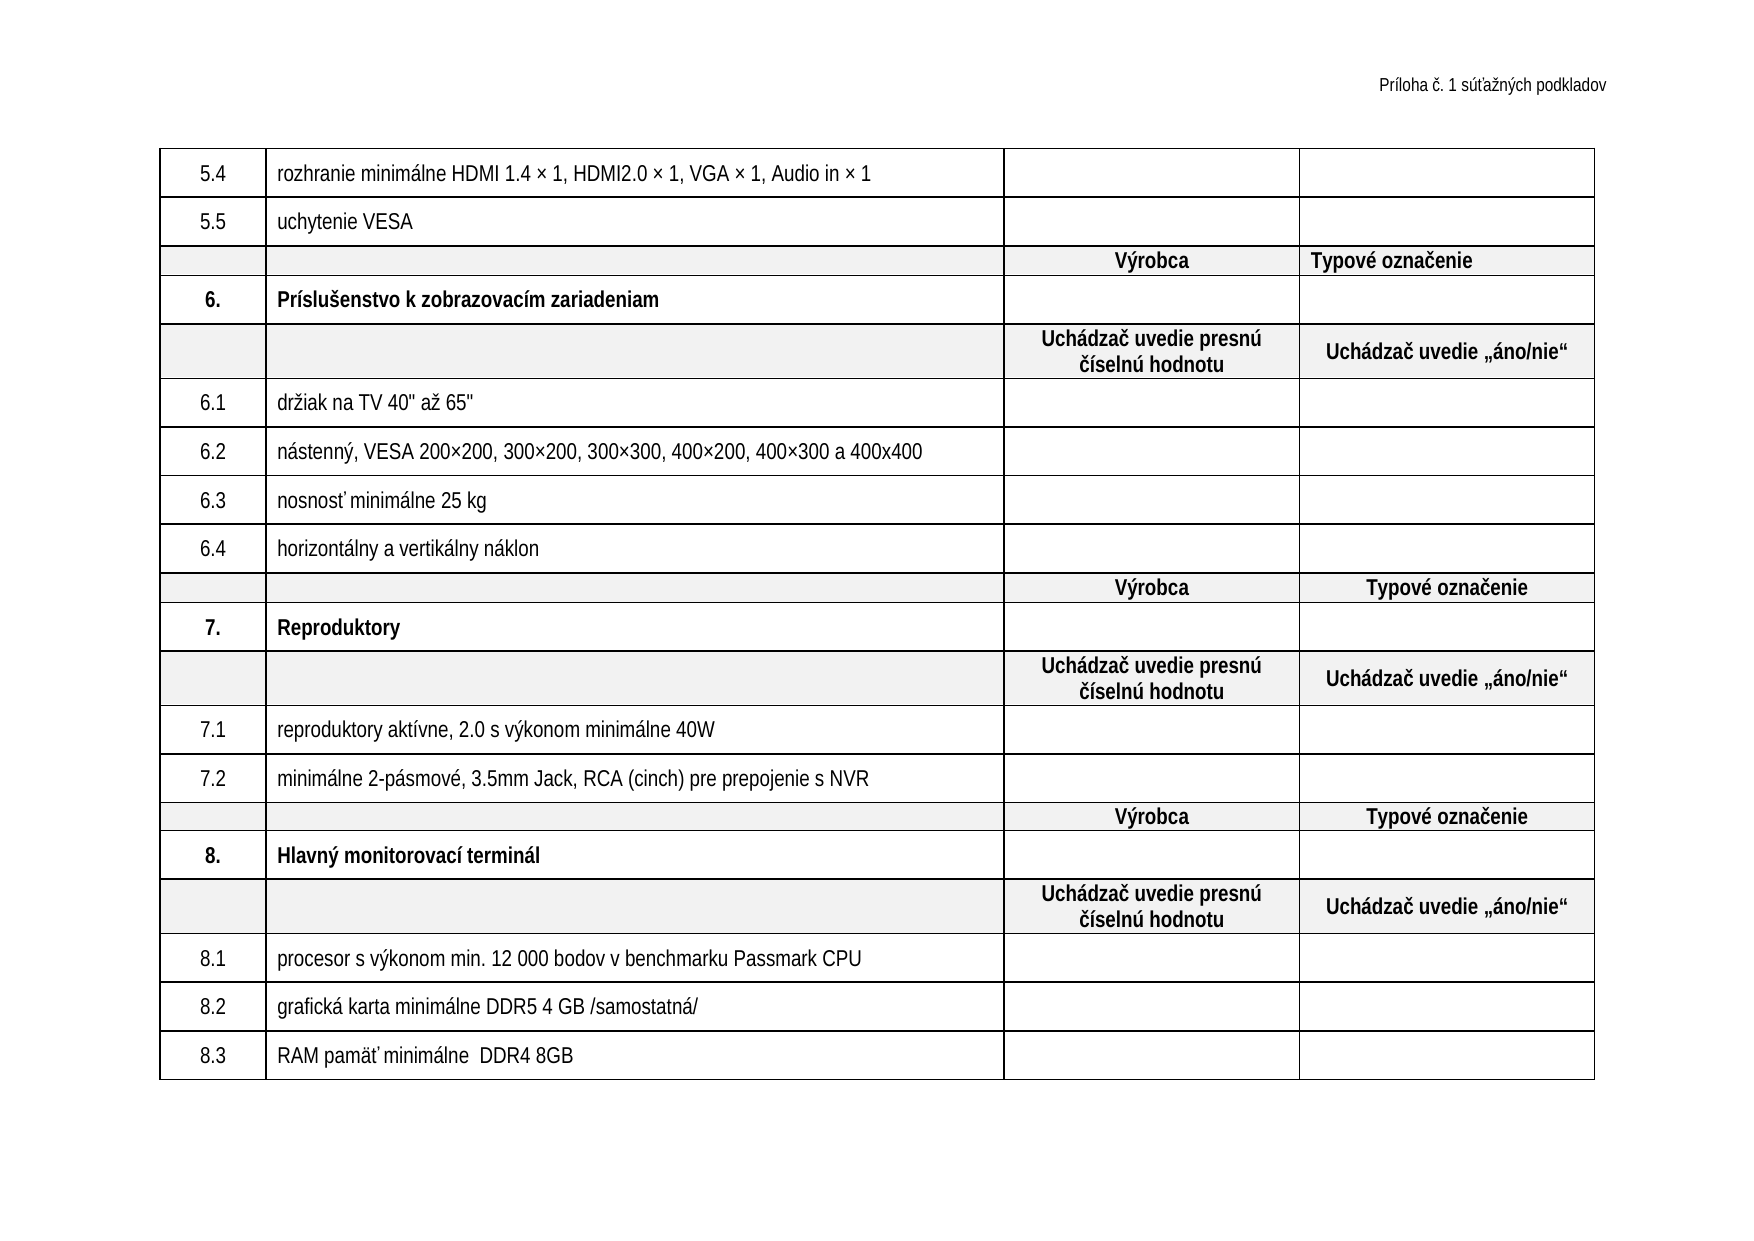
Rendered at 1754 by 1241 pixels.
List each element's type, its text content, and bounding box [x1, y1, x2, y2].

table_cell [1300, 1032, 1594, 1078]
table_cell 5.4 [161, 149, 265, 196]
table_cell [1005, 525, 1299, 572]
table_cell Typové označenie [1300, 247, 1594, 274]
table_cell [1300, 149, 1594, 196]
table_cell 8.2 [161, 983, 265, 1030]
table_cell [1300, 983, 1594, 1030]
table_cell [161, 803, 265, 830]
table_cell 8.3 [161, 1032, 265, 1078]
table_cell [267, 803, 1003, 830]
table_cell 8.1 [161, 934, 265, 981]
table_cell [1300, 276, 1594, 323]
table_cell RAM pamäť minimálne DDR4 8GB [267, 1032, 1003, 1078]
table_cell Príslušenstvo k zobrazovacím zariadeniam [267, 276, 1003, 323]
table_cell [1005, 831, 1299, 878]
table_cell [1005, 379, 1299, 426]
table_cell [267, 247, 1003, 274]
table_cell Uchádzač uvedie „áno/nie“ [1300, 652, 1594, 704]
table_cell uchytenie VESA [267, 198, 1003, 245]
table_cell grafická karta minimálne DDR5 4 GB /samostatná/ [267, 983, 1003, 1030]
table_cell 6.1 [161, 379, 265, 426]
table_cell [1300, 831, 1594, 878]
table_cell [161, 652, 265, 704]
table_cell [1005, 706, 1299, 753]
table_cell Výrobca [1005, 803, 1299, 830]
table_cell [161, 880, 265, 933]
table_cell [1300, 476, 1594, 523]
table_cell horizontálny a vertikálny náklon [267, 525, 1003, 572]
table_cell minimálne 2-pásmové, 3.5mm Jack, RCA (cinch) pre prepojenie s NVR [267, 755, 1003, 802]
table_cell Výrobca [1005, 574, 1299, 602]
table_cell [1005, 276, 1299, 323]
table_cell [267, 574, 1003, 602]
table_cell Uchádzač uvedie presnú číselnú hodnotu [1005, 325, 1299, 377]
table_cell [161, 574, 265, 602]
table_cell 6. [161, 276, 265, 323]
table_cell [1005, 476, 1299, 523]
table_cell [1005, 983, 1299, 1030]
table_cell [267, 880, 1003, 933]
table_cell [1005, 934, 1299, 981]
table_cell [1300, 428, 1594, 475]
table_cell [1300, 525, 1594, 572]
table_cell 6.3 [161, 476, 265, 523]
table_cell Uchádzač uvedie „áno/nie“ [1300, 880, 1594, 933]
table_cell [1005, 428, 1299, 475]
table_cell 7. [161, 603, 265, 650]
table_cell 5.5 [161, 198, 265, 245]
table_cell [161, 325, 265, 377]
table_cell [267, 325, 1003, 377]
table_cell [1005, 603, 1299, 650]
table_cell Typové označenie [1300, 574, 1594, 602]
table_cell Uchádzač uvedie „áno/nie“ [1300, 325, 1594, 377]
table_cell [1005, 755, 1299, 802]
table_cell Hlavný monitorovací terminál [267, 831, 1003, 878]
table_cell [1300, 198, 1594, 245]
table_cell 7.1 [161, 706, 265, 753]
table_cell Typové označenie [1300, 803, 1594, 830]
table_cell 7.2 [161, 755, 265, 802]
table_cell 6.4 [161, 525, 265, 572]
table_cell [1300, 706, 1594, 753]
table_cell [1005, 149, 1299, 196]
table_cell Výrobca [1005, 247, 1299, 274]
table_cell držiak na TV 40" až 65" [267, 379, 1003, 426]
table_cell procesor s výkonom min. 12 000 bodov v benchmarku Passmark CPU [267, 934, 1003, 981]
table_cell [1300, 603, 1594, 650]
table_cell [1005, 1032, 1299, 1078]
table_cell nosnosť minimálne 25 kg [267, 476, 1003, 523]
table_cell [267, 652, 1003, 704]
table_cell [1300, 755, 1594, 802]
table_cell [1005, 198, 1299, 245]
table_cell Uchádzač uvedie presnú číselnú hodnotu [1005, 652, 1299, 704]
table_cell [1300, 379, 1594, 426]
table_cell [1300, 934, 1594, 981]
table_cell 6.2 [161, 428, 265, 475]
table_cell 8. [161, 831, 265, 878]
table_cell [161, 247, 265, 274]
table_cell Reproduktory [267, 603, 1003, 650]
table_cell Uchádzač uvedie presnú číselnú hodnotu [1005, 880, 1299, 933]
table_cell reproduktory aktívne, 2.0 s výkonom minimálne 40W [267, 706, 1003, 753]
table_cell rozhranie minimálne HDMI 1.4 × 1, HDMI2.0 × 1, VGA × 1, Audio in × 1 [267, 149, 1003, 196]
table_cell nástenný, VESA 200×200, 300×200, 300×300, 400×200, 400×300 a 400x400 [267, 428, 1003, 475]
